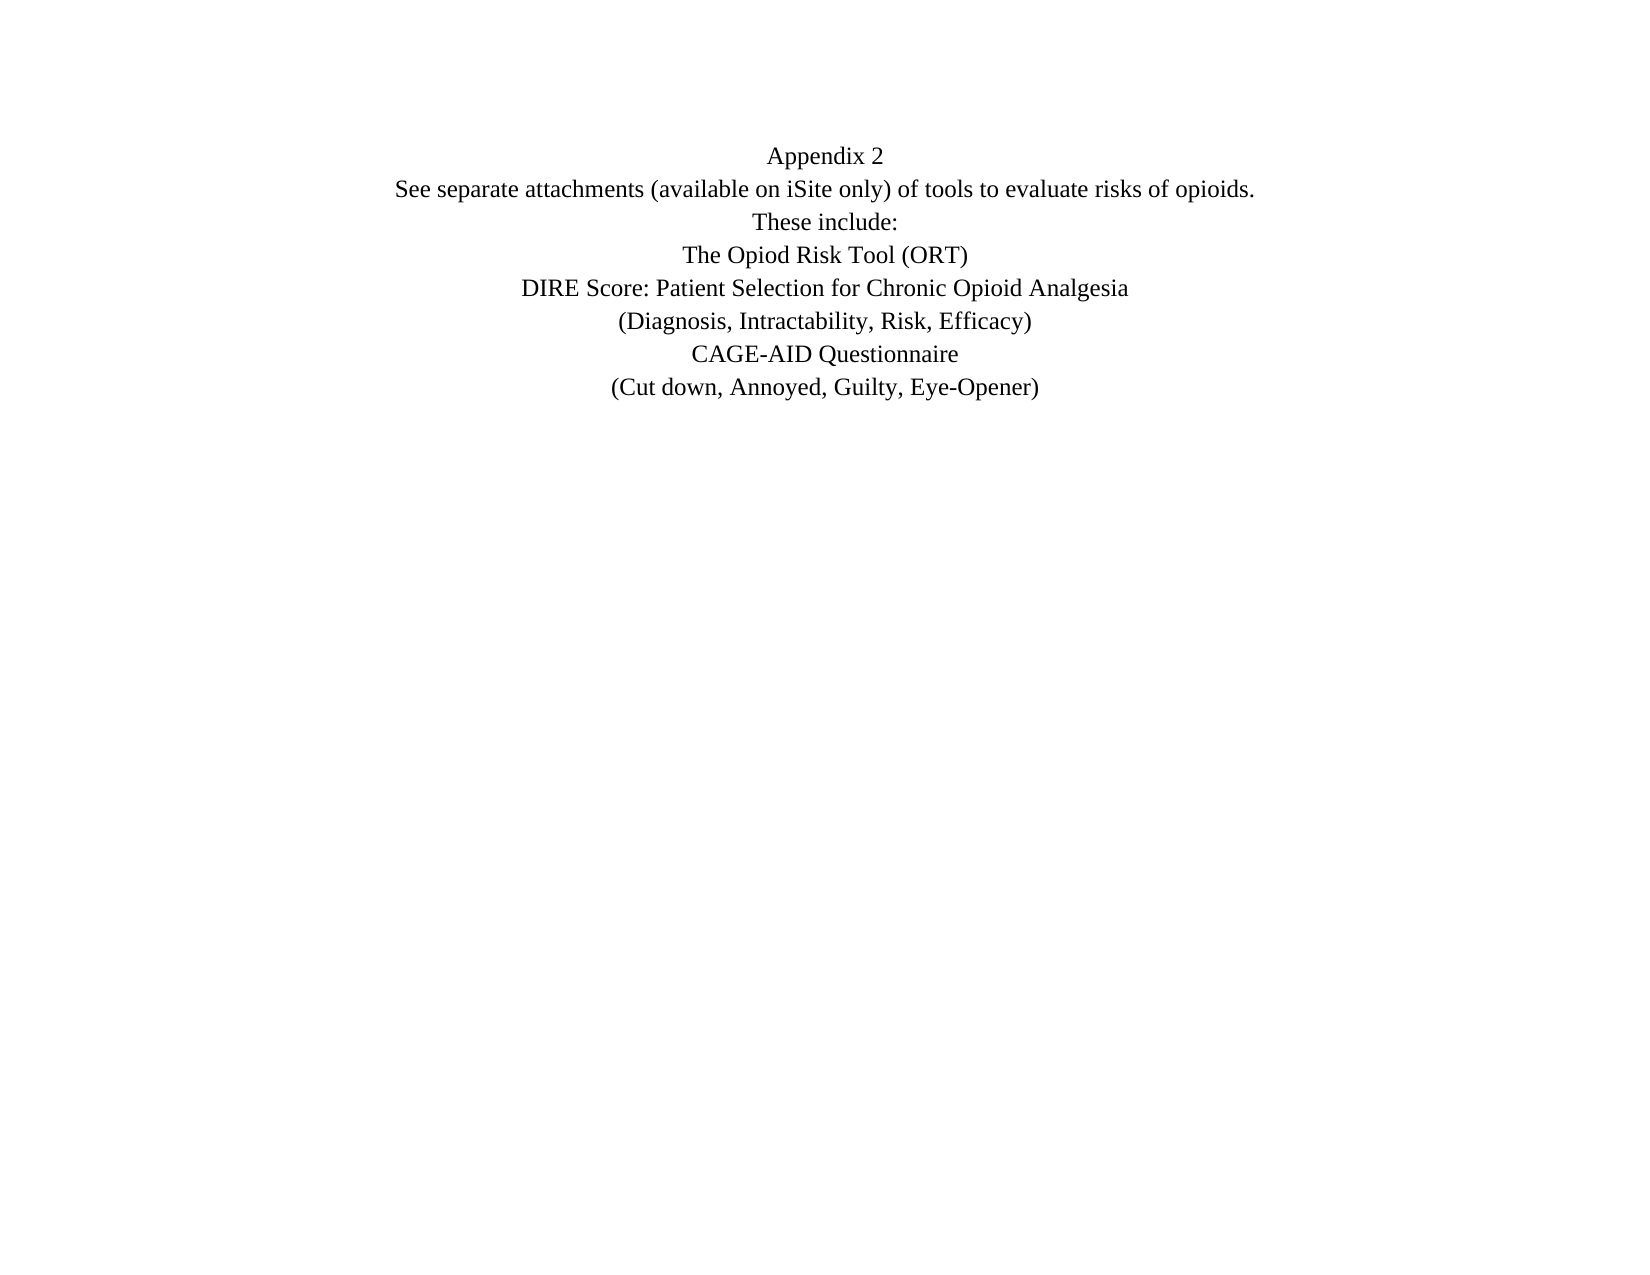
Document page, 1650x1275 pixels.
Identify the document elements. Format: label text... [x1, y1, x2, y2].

text (Diagnosis, Intractability, Risk, Efficacy) [75, 306, 1575, 335]
text The Opiod Risk Tool (ORT) [75, 240, 1575, 269]
text These include: [75, 207, 1575, 236]
text See separate attachments (available on iSite only) of tools to evaluate risks of opioids. [75, 174, 1575, 203]
text CAGE-AID Questionnaire [75, 339, 1575, 368]
text (Cut down, Annoyed, Guilty, Eye-Opener) [75, 372, 1575, 401]
text DIRE Score: Patient Selection for Chronic Opioid Analgesia [75, 273, 1575, 302]
text Appendix 2 [75, 141, 1575, 170]
